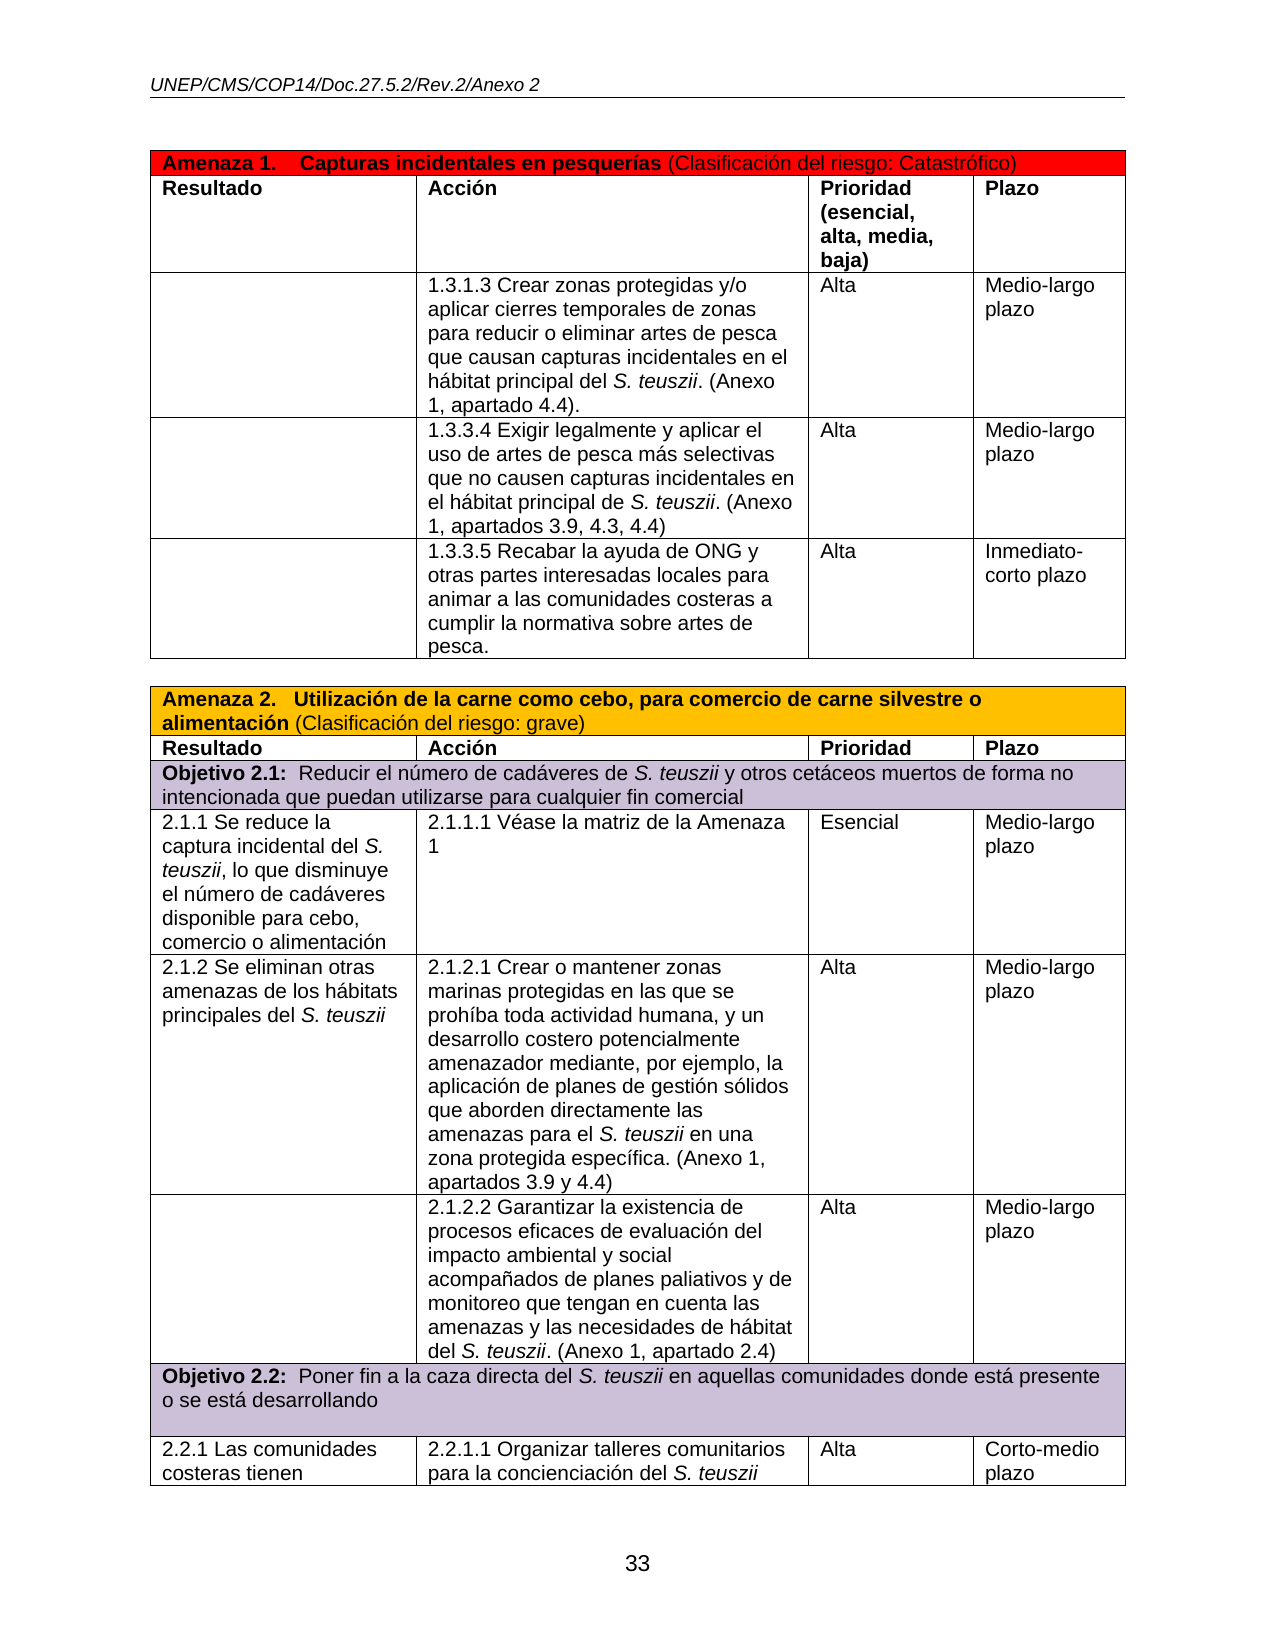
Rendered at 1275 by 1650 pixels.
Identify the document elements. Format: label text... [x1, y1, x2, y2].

table_cell Alta [809, 955, 973, 1194]
table_cell 2.1.2.1 Crear o mantener zonas marinas protegidas en las que se prohíba toda actividad humana, y un desarrollo costero potencialmente amenazador mediante, por ejemplo, la aplicación de planes de gestión sólidos que aborden directamente las amenazas para el S. teuszii en una zona protegida específica. (Anexo 1, apartados 3.9 y 4.4) [417, 955, 808, 1194]
table_cell Alta [809, 418, 973, 537]
table_cell Plazo [974, 736, 1125, 760]
table_header Amenaza 1. Capturas incidentales en pesquerías (Clasificación del riesgo: Catastrófico) [151, 151, 1125, 175]
table_cell Alta [809, 1195, 973, 1363]
table_cell Medio-largo plazo [974, 1195, 1125, 1363]
table_cell 1.3.1.3 Crear zonas protegidas y/o aplicar cierres temporales de zonas para reducir o eliminar artes de pesca que causan capturas incidentales en el hábitat principal del S. teuszii. (Anexo 1, apartado 4.4). [417, 273, 808, 417]
table_cell Inmediato-corto plazo [974, 539, 1125, 658]
table_cell [151, 1195, 416, 1363]
table_cell Acción [417, 736, 808, 760]
table_cell Medio-largo plazo [974, 810, 1125, 953]
table_cell [151, 273, 416, 417]
table_cell Prioridad [809, 736, 973, 760]
table_cell Resultado [151, 736, 416, 760]
table_cell Corto-medio plazo [974, 1437, 1125, 1485]
table_cell [151, 539, 416, 658]
table_cell Objetivo 2.1: Reducir el número de cadáveres de S. teuszii y otros cetáceos muertos de forma no intencionada que puedan utilizarse para cualquier fin comercial [151, 761, 1125, 809]
table_cell Esencial [809, 810, 973, 953]
table_cell 2.1.2.2 Garantizar la existencia de procesos eficaces de evaluación del impacto ambiental y social acompañados de planes paliativos y de monitoreo que tengan en cuenta las amenazas y las necesidades de hábitat del S. teuszii. (Anexo 1, apartado 2.4) [417, 1195, 808, 1363]
table_cell Objetivo 2.2: Poner fin a la caza directa del S. teuszii en aquellas comunidades donde está presente o se está desarrollando [151, 1364, 1125, 1436]
table_cell Medio-largo plazo [974, 418, 1125, 537]
table_cell 1.3.3.5 Recabar la ayuda de ONG y otras partes interesadas locales para animar a las comunidades costeras a cumplir la normativa sobre artes de pesca. [417, 539, 808, 658]
table_cell 2.1.2 Se eliminan otras amenazas de los hábitats principales del S. teuszii [151, 955, 416, 1194]
table_cell Medio-largo plazo [974, 955, 1125, 1194]
table_cell Medio-largo plazo [974, 273, 1125, 417]
table_cell 1.3.3.4 Exigir legalmente y aplicar el uso de artes de pesca más selectivas que no causen capturas incidentales en el hábitat principal de S. teuszii. (Anexo 1, apartados 3.9, 4.3, 4.4) [417, 418, 808, 537]
table_cell Prioridad (esencial, alta, media, baja) [809, 176, 973, 272]
table_header Amenaza 2. Utilización de la carne como cebo, para comercio de carne silvestre o alimentación (Clasificación del riesgo: grave) [151, 687, 1125, 735]
table_cell [151, 418, 416, 537]
table_cell Resultado [151, 176, 416, 272]
table_cell Plazo [974, 176, 1125, 272]
table_cell 2.2.1 Las comunidades costeras tienen información y motivación para poner fin a la caza [151, 1437, 416, 1485]
table_cell Acción [417, 176, 808, 272]
table_cell 2.1.1.1 Véase la matriz de la Amenaza 1 [417, 810, 808, 953]
table_cell Alta [809, 273, 973, 417]
table_cell 2.1.1 Se reduce la captura incidental del S. teuszii, lo que disminuye el número de cadáveres disponible para cebo, comercio o alimentación [151, 810, 416, 953]
table_cell Alta [809, 539, 973, 658]
table_cell Alta [809, 1437, 973, 1485]
